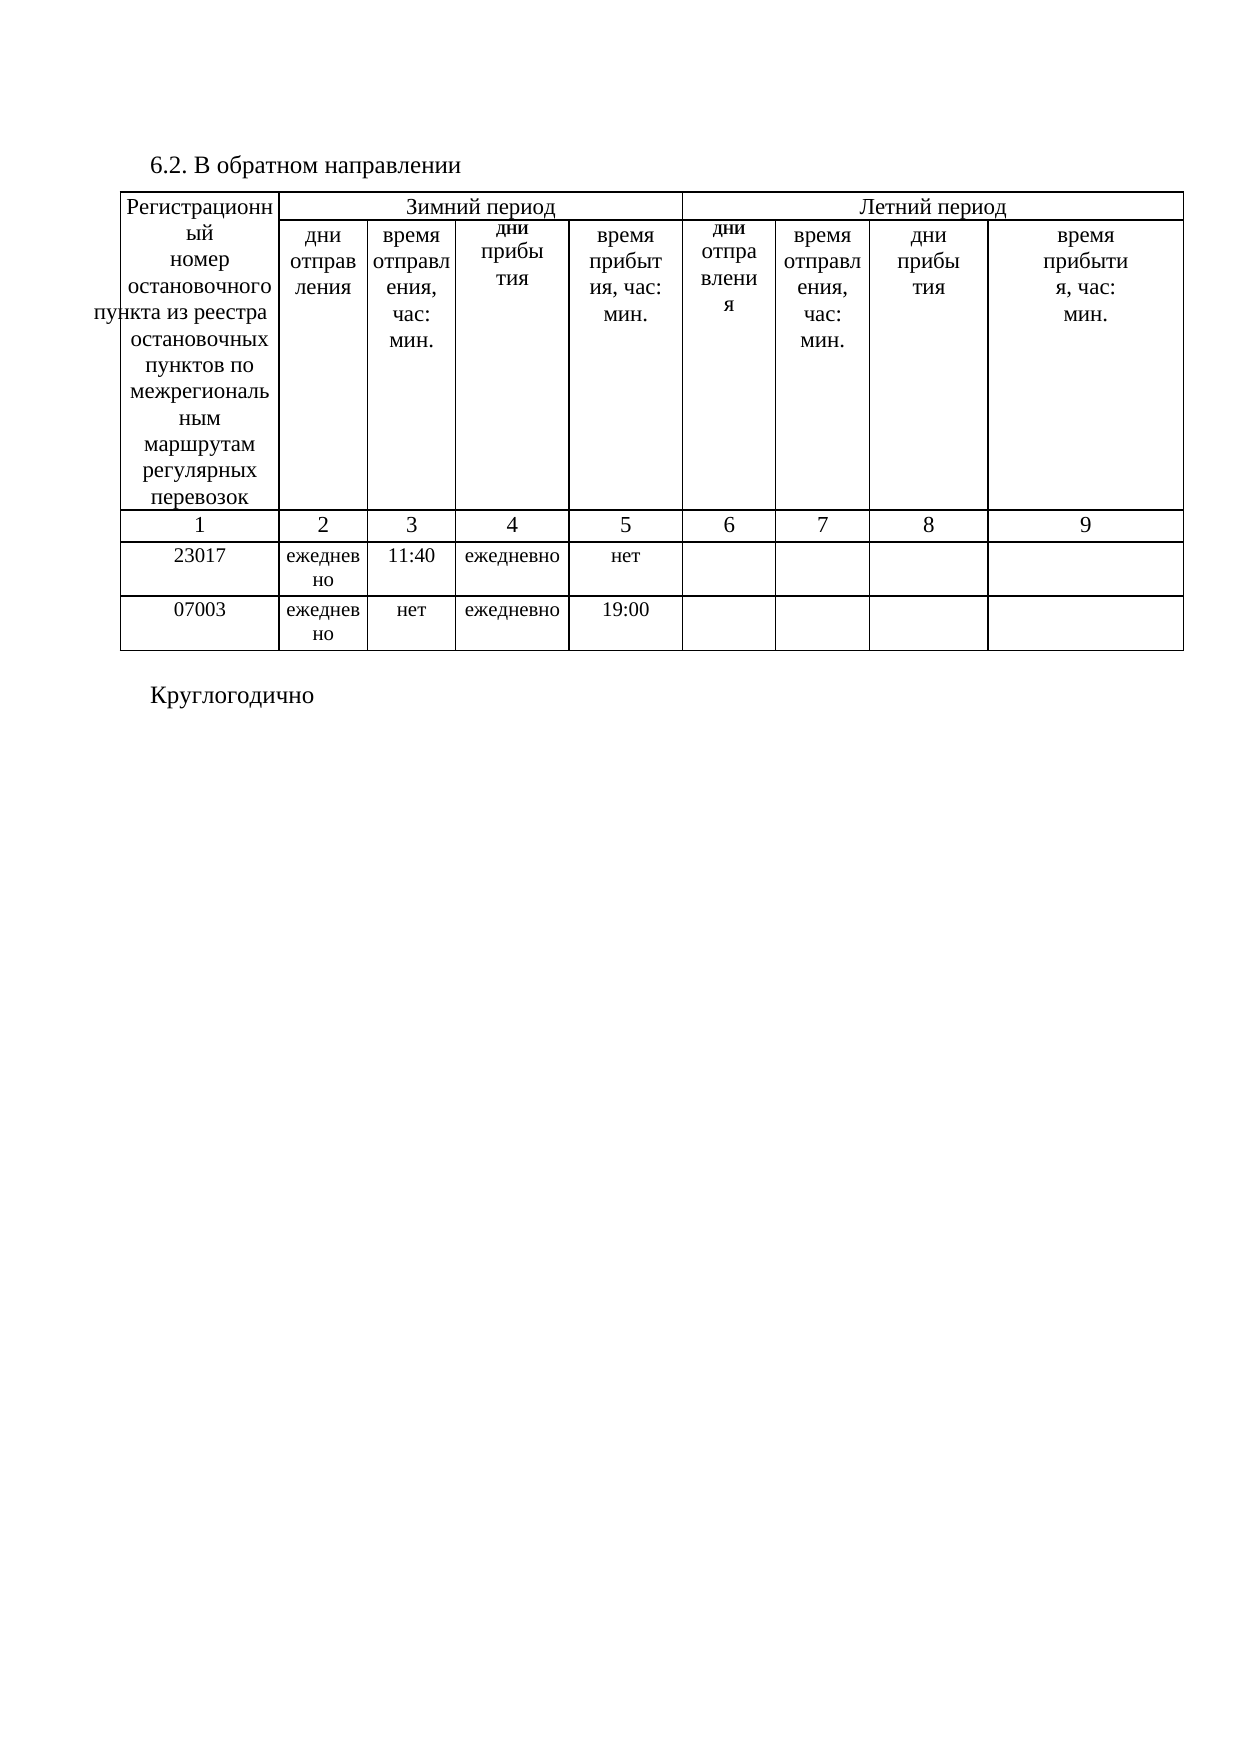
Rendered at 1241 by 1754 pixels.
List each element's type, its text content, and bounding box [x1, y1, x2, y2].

table_cell ежедневно [280, 543, 367, 595]
table_cell время отправл ения, час: мин. [776, 221, 869, 509]
table_header Летний период [683, 193, 1183, 219]
table_cell 3 [368, 511, 455, 541]
table_cell дни отправ ления [280, 221, 367, 509]
table_cell 4 [456, 511, 568, 541]
table_cell 07003 [121, 597, 278, 650]
table_header Регистрационный номер остановочного пункта из реестра остановочных пунктов по межрегиональным маршрутам регулярных перевозок [121, 193, 278, 509]
table_cell [776, 543, 869, 595]
table_cell 9 [989, 511, 1183, 541]
table_header Зимний период [280, 193, 682, 219]
table_cell [989, 543, 1183, 595]
table_cell время отправл ения, час: мин. [368, 221, 455, 509]
table_cell 2 [280, 511, 367, 541]
table_cell время прибыти я, час: мин. [989, 221, 1183, 509]
table_cell [776, 597, 869, 650]
table_cell 11:40 [368, 543, 455, 595]
table_cell [870, 597, 987, 650]
table_cell ДНИ отпра влени я [683, 221, 775, 509]
table_cell [989, 597, 1183, 650]
table_cell 6 [683, 511, 775, 541]
table_cell 7 [776, 511, 869, 541]
table_cell 5 [570, 511, 682, 541]
table_cell [683, 597, 775, 650]
table_cell 1 [121, 511, 278, 541]
text 6.2. В обратном направлении [150, 150, 1090, 179]
table_cell нет [570, 543, 682, 595]
table_cell ежедневно [280, 597, 367, 650]
table_cell 19:00 [570, 597, 682, 650]
table_cell ежедневно [456, 597, 568, 650]
table_cell 23017 [121, 543, 278, 595]
table_cell ДНИ прибы тия [456, 221, 568, 509]
table_cell [870, 543, 987, 595]
table_cell [683, 543, 775, 595]
table_cell дни прибы тия [870, 221, 987, 509]
text Круглогодично [150, 680, 1090, 709]
table_cell 8 [870, 511, 987, 541]
table_cell нет [368, 597, 455, 650]
table_cell ежедневно [456, 543, 568, 595]
table_cell время прибыт ия, час: мин. [570, 221, 682, 509]
